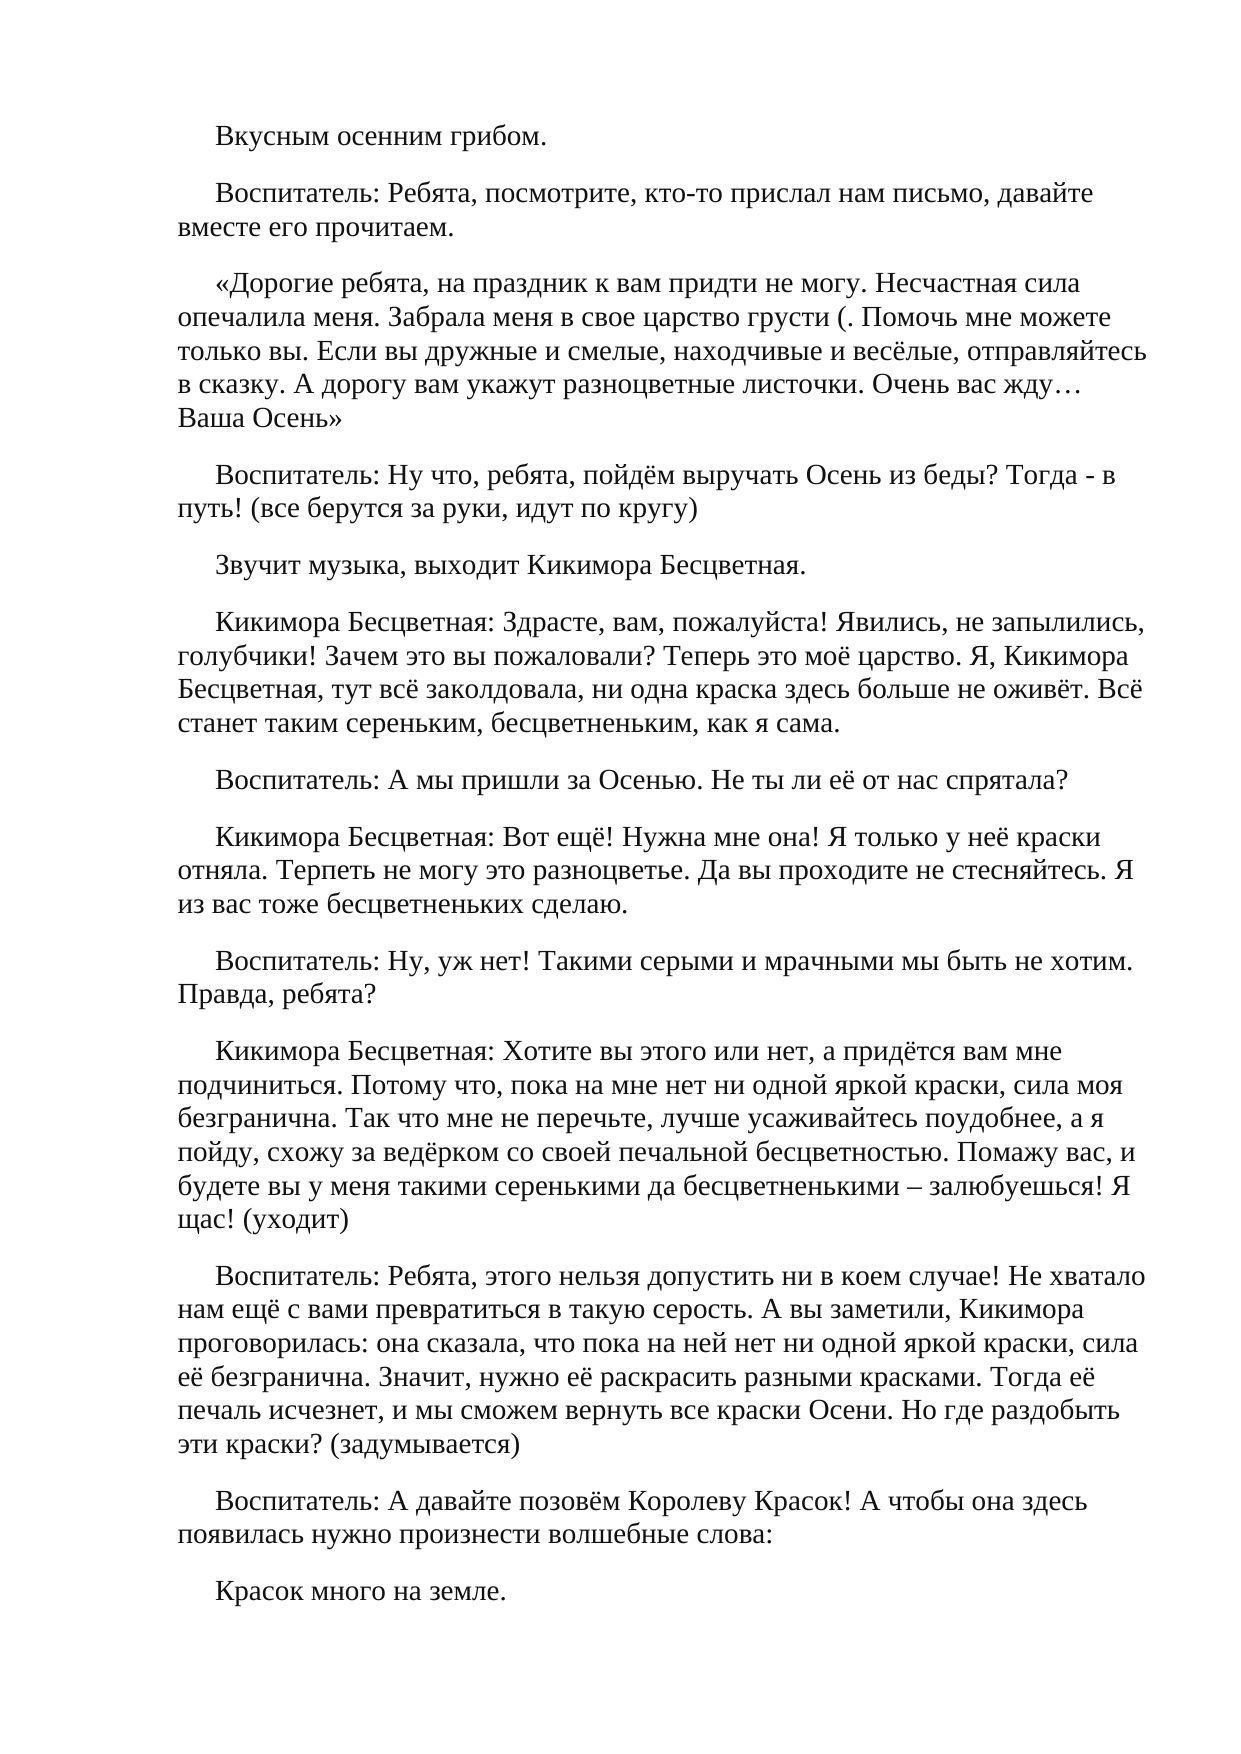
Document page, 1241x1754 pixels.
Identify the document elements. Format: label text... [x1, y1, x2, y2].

text Звучит музыка, выходит Кикимора Бесцветная. [177, 547, 1152, 581]
text Кикимора Бесцветная: Вот ещё! Нужна мне она! Я только у неё краски отняла. Терпеть не могу это разноцветье. Да вы проходите не стесняйтесь. Я из вас тоже бесцветненьких сделаю. [177, 819, 1152, 919]
text Воспитатель: Ребята, этого нельзя допустить ни в коем случае! Не хватало нам ещё с вами превратиться в такую серость. А вы заметили, Кикимора проговорилась: она сказала, что пока на ней нет ни одной яркой краски, сила её безгранична. Значит, нужно её раскрасить разными красками. Тогда её печаль исчезнет, и мы сможем вернуть все краски Осени. Но где раздобыть эти краски? (задумывается) [177, 1258, 1152, 1459]
text Воспитатель: Ну, уж нет! Такими серыми и мрачными мы быть не хотим. Правда, ребята? [177, 943, 1152, 1010]
text Кикимора Бесцветная: Здрасте, вам, пожалуйста! Явились, не запылились, голубчики! Зачем это вы пожаловали? Теперь это моё царство. Я, Кикимора Бесцветная, тут всё заколдовала, ни одна краска здесь больше не оживёт. Всё станет таким сереньким, бесцветненьким, как я сама. [177, 604, 1152, 738]
text «Дорогие ребята, на праздник к вам придти не могу. Несчастная сила опечалила меня. Забрала меня в свое царство грусти (. Помочь мне можете только вы. Если вы дружные и смелые, находчивые и весёлые, отправляйтесь в сказку. А дорогу вам укажут разноцветные листочки. Очень вас жду… Ваша Осень» [177, 266, 1152, 433]
text Вкусным осенним грибом. [177, 118, 1152, 152]
text Кикимора Бесцветная: Хотите вы этого или нет, а придётся вам мне подчиниться. Потому что, пока на мне нет ни одной яркой краски, сила моя безгранична. Так что мне не перечьте, лучше усаживайтесь поудобнее, а я пойду, схожу за ведёрком со своей печальной бесцветностью. Помажу вас, и будете вы у меня такими серенькими да бесцветненькими – залюбуешься! Я щас! (уходит) [177, 1033, 1152, 1235]
text Воспитатель: А мы пришли за Осенью. Не ты ли её от нас спрятала? [177, 762, 1152, 795]
text Воспитатель: Ну что, ребята, пойдём выручать Осень из беды? Тогда - в путь! (все берутся за руки, идут по кругу) [177, 457, 1152, 524]
text Воспитатель: А давайте позовём Королеву Красок! А чтобы она здесь появилась нужно произнести волшебные слова: [177, 1483, 1152, 1550]
text Красок много на земле. [177, 1573, 1152, 1607]
text Воспитатель: Ребята, посмотрите, кто-то прислал нам письмо, давайте вместе его прочитаем. [177, 175, 1152, 242]
